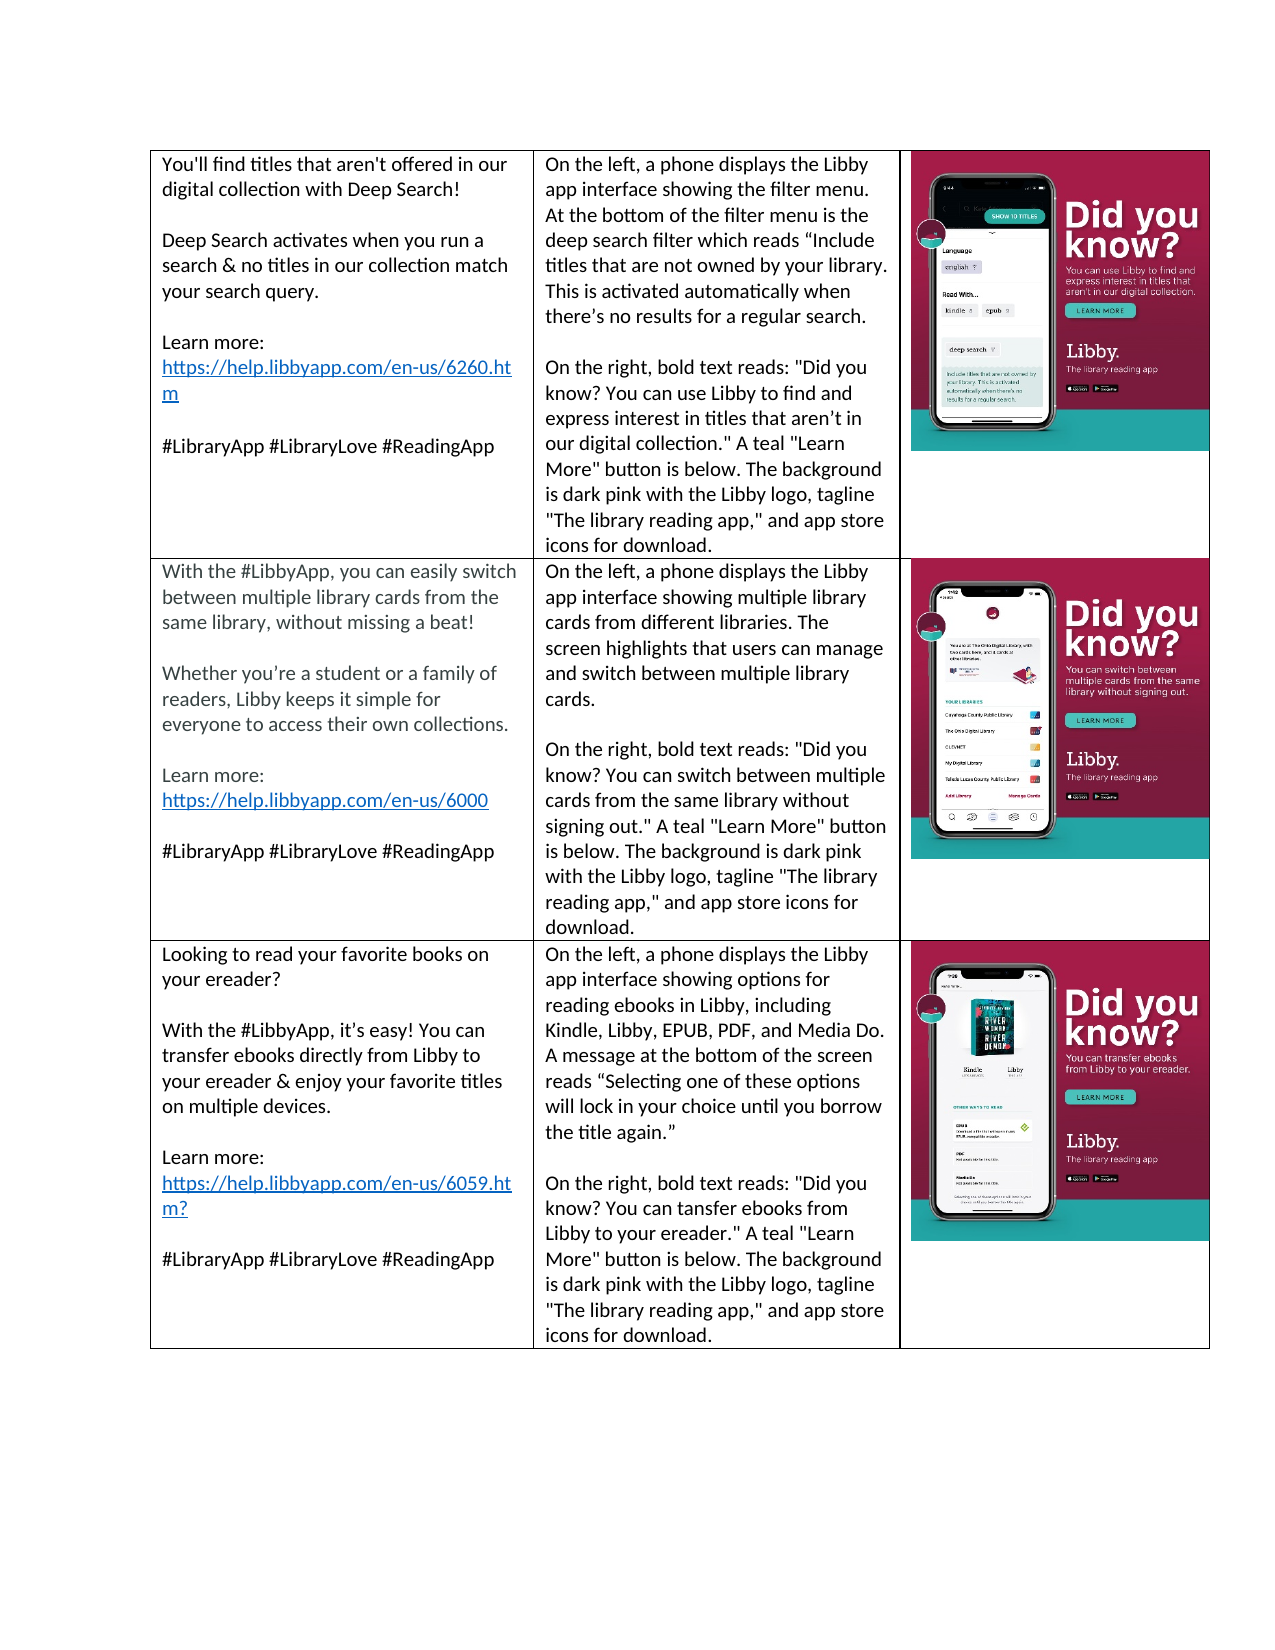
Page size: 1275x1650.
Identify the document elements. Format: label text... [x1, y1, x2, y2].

table_cell On the left, a phone displays the Libby app interface showing options for reading ebooks in Libby, including Kindle, Libby, EPUB, PDF, and Media Do. A message at the bottom of the screen reads “Selecting one of these options will lock in your choice until you borrow the title again.” On the right, bold text reads: "Did you know? You can tansfer ebooks from Libby to your ereader." A teal "Learn More" button is below. The background is dark pink with the Libby logo, tagline "The library reading app," and app store icons for download. [534, 941, 899, 1348]
table_cell [901, 941, 1209, 1348]
table_cell Looking to read your favorite books on your ereader? With the #LibbyApp, it’s easy! You can transfer ebooks directly from Libby to your ereader & enjoy your favorite titles on multiple devices. Learn more: https://help.libbyapp.com/en-us/6059.htm? #LibraryApp #LibraryLove #ReadingApp [151, 941, 533, 1348]
picture [911, 941, 1210, 1241]
picture [911, 151, 1210, 451]
table_cell You'll find titles that aren't offered in our digital collection with Deep Search! Deep Search activates when you run a search & no titles in our collection match your search query. Learn more: https://help.libbyapp.com/en-us/6260.htm #LibraryApp #LibraryLove #ReadingApp [151, 151, 533, 558]
table_cell [901, 559, 1209, 940]
table_cell On the left, a phone displays the Libby app interface showing the filter menu. At the bottom of the filter menu is the deep search filter which reads “Include titles that are not owned by your library. This is activated automatically when there’s no results for a regular search. On the right, bold text reads: "Did you know? You can use Libby to find and express interest in titles that aren’t in our digital collection." A teal "Learn More" button is below. The background is dark pink with the Libby logo, tagline "The library reading app," and app store icons for download. [534, 151, 899, 558]
picture [911, 558, 1210, 859]
table_cell On the left, a phone displays the Libby app interface showing multiple library cards from different libraries. The screen highlights that users can manage and switch between multiple library cards. On the right, bold text reads: "Did you know? You can switch between multiple cards from the same library without signing out." A teal "Learn More" button is below. The background is dark pink with the Libby logo, tagline "The library reading app," and app store icons for download. [534, 559, 899, 940]
table_cell [901, 151, 1209, 558]
table_cell With the #LibbyApp, you can easily switch between multiple library cards from the same library, without missing a beat! Whether you’re a student or a family of readers, Libby keeps it simple for everyone to access their own collections. Learn more: https://help.libbyapp.com/en-us/6000 #LibraryApp #LibraryLove #ReadingApp [151, 559, 533, 940]
